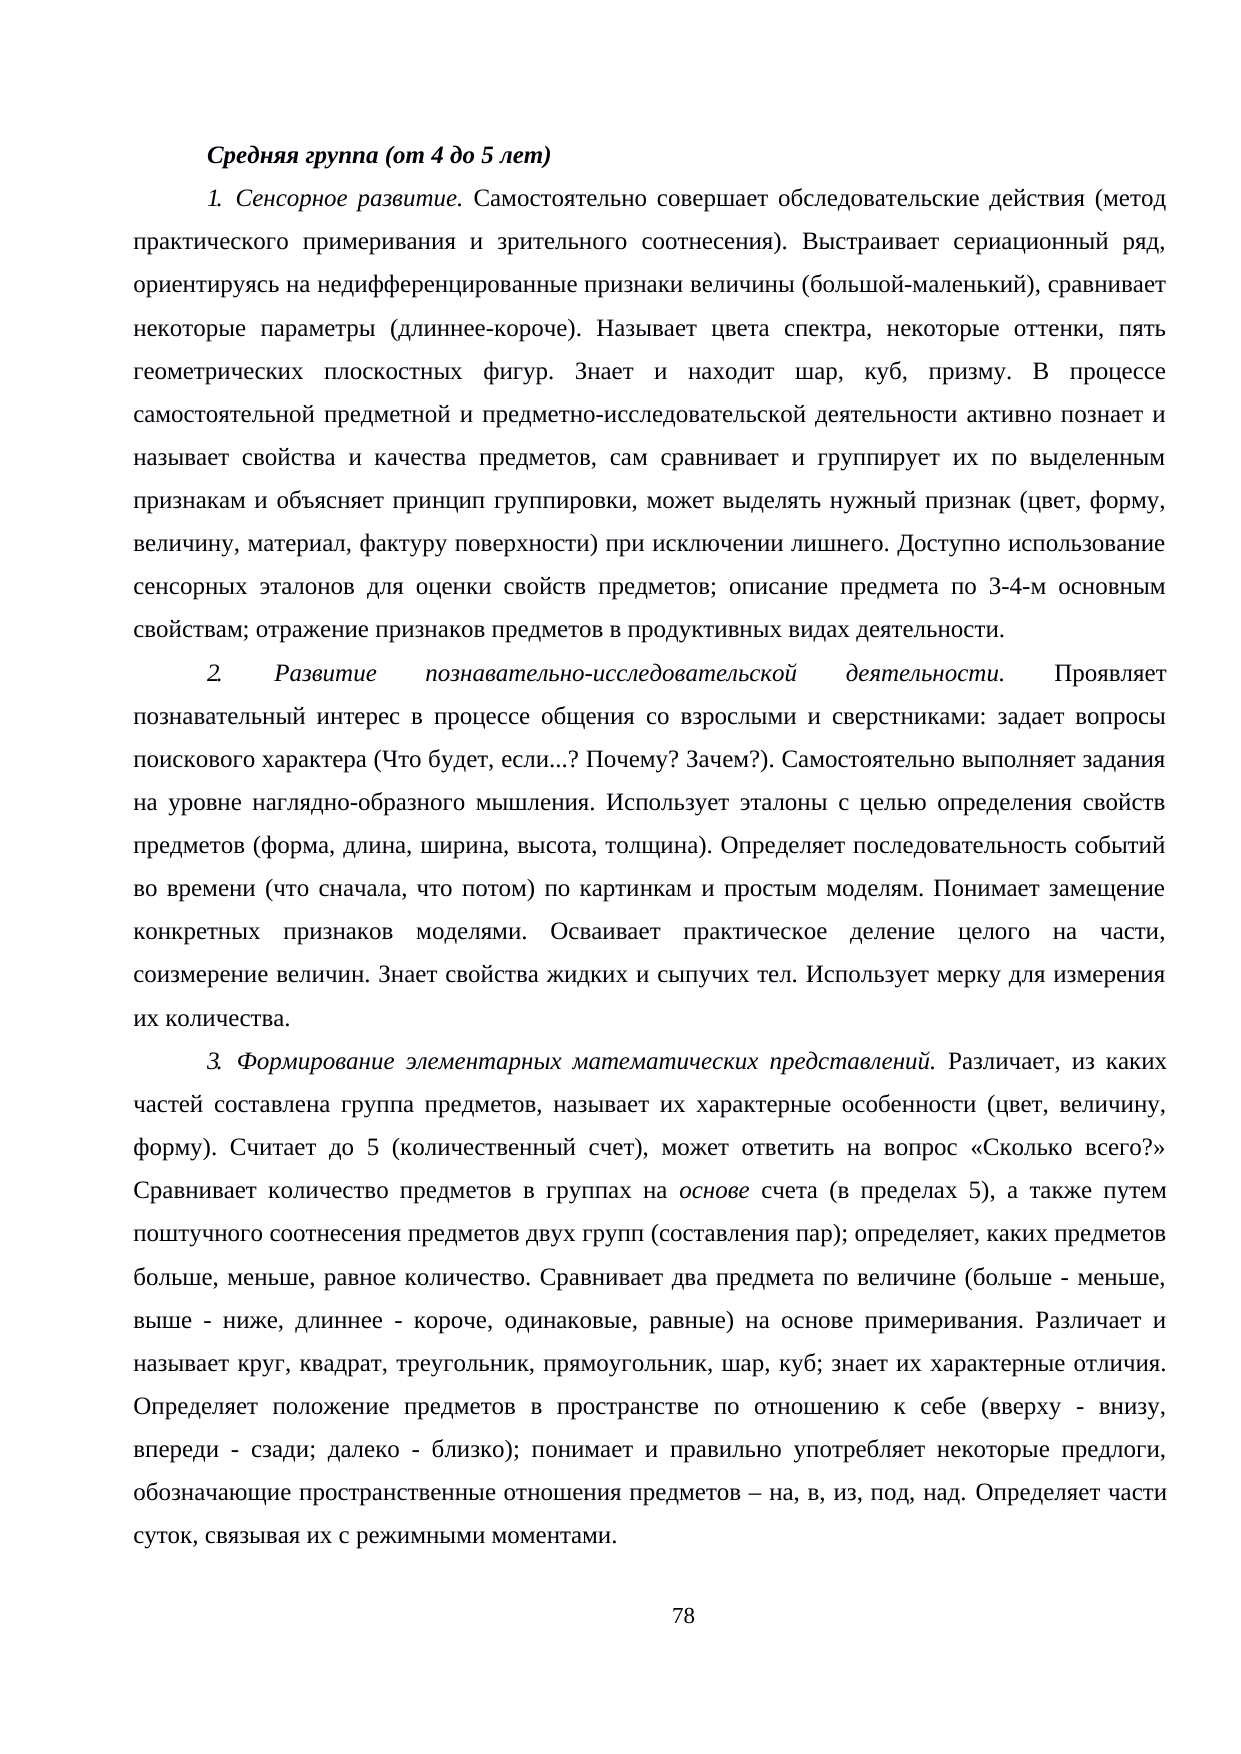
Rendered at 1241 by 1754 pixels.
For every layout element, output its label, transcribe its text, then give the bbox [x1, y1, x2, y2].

list Сенсорное развитие. Самостоятельно совершает обследовательские действия (метод практического примеривания и зрительного соотнесения). Выстраивает сериационный ряд, ориентируясь на недифференцированные признаки величины (большой-маленький), сравнивает некоторые параметры (длиннее-короче). Называет цвета спектра, некоторые оттенки, пять геометрических плоскостных фигур. Знает и находит шар, куб, призму. В процессе самостоятельной предметной и предметно-исследовательской деятельности активно познает и называет свойства и качества предметов, сам сравнивает и группирует их по выделенным признакам и объясняет принцип группировки, может выделять нужный признак (цвет, форму, величину, материал, фактуру поверхности) при исключении лишнего. Доступно использование сенсорных эталонов для оценки свойств предметов; описание предмета по 3-4-м основным свойствам; отражение признаков предметов в продуктивных видах деятельности. [133, 183, 1167, 643]
list Формирование элементарных математических представлений. Различает, из каких частей составлена группа предметов, называет их характерные особенности (цвет, величину, форму). Считает до 5 (количественный счет), может ответить на вопрос «Сколько всего?» Сравнивает количество предметов в группах на основе счета (в пределах 5), а также путем поштучного соотнесения предметов двух групп (составления пар); определяет, каких предметов больше, меньше, равное количество. Сравнивает два предмета по величине (больше - меньше, выше - ниже, длиннее - короче, одинаковые, равные) на основе примеривания. Различает и называет круг, квадрат, треугольник, прямоугольник, шар, куб; знает их характерные отличия. Определяет положение предметов в пространстве по отношению к себе (вверху - внизу, впереди - сзади; далеко - близко); понимает и правильно употребляет некоторые предлоги, обозначающие пространственные отношения предметов – на, в, из, под, над. Определяет части суток, связывая их с режимными моментами. [133, 1046, 1167, 1549]
text Средняя группа (от 4 до 5 лет) [207, 140, 1194, 169]
list Развитие познавательно-исследовательской деятельности. Проявляет познавательный интерес в процессе общения со взрослыми и сверстниками: задает вопросы поискового характера (Что будет, если...? Почему? Зачем?). Самостоятельно выполняет задания на уровне наглядно-образного мышления. Использует эталоны с целью определения свойств предметов (форма, длина, ширина, высота, толщина). Определяет последовательность событий во времени (что сначала, что потом) по картинкам и простым моделям. Понимает замещение конкретных признаков моделями. Осваивает практическое деление целого на части, соизмерение величин. Знает свойства жидких и сыпучих тел. Использует мерку для измерения их количества. [133, 658, 1167, 1031]
